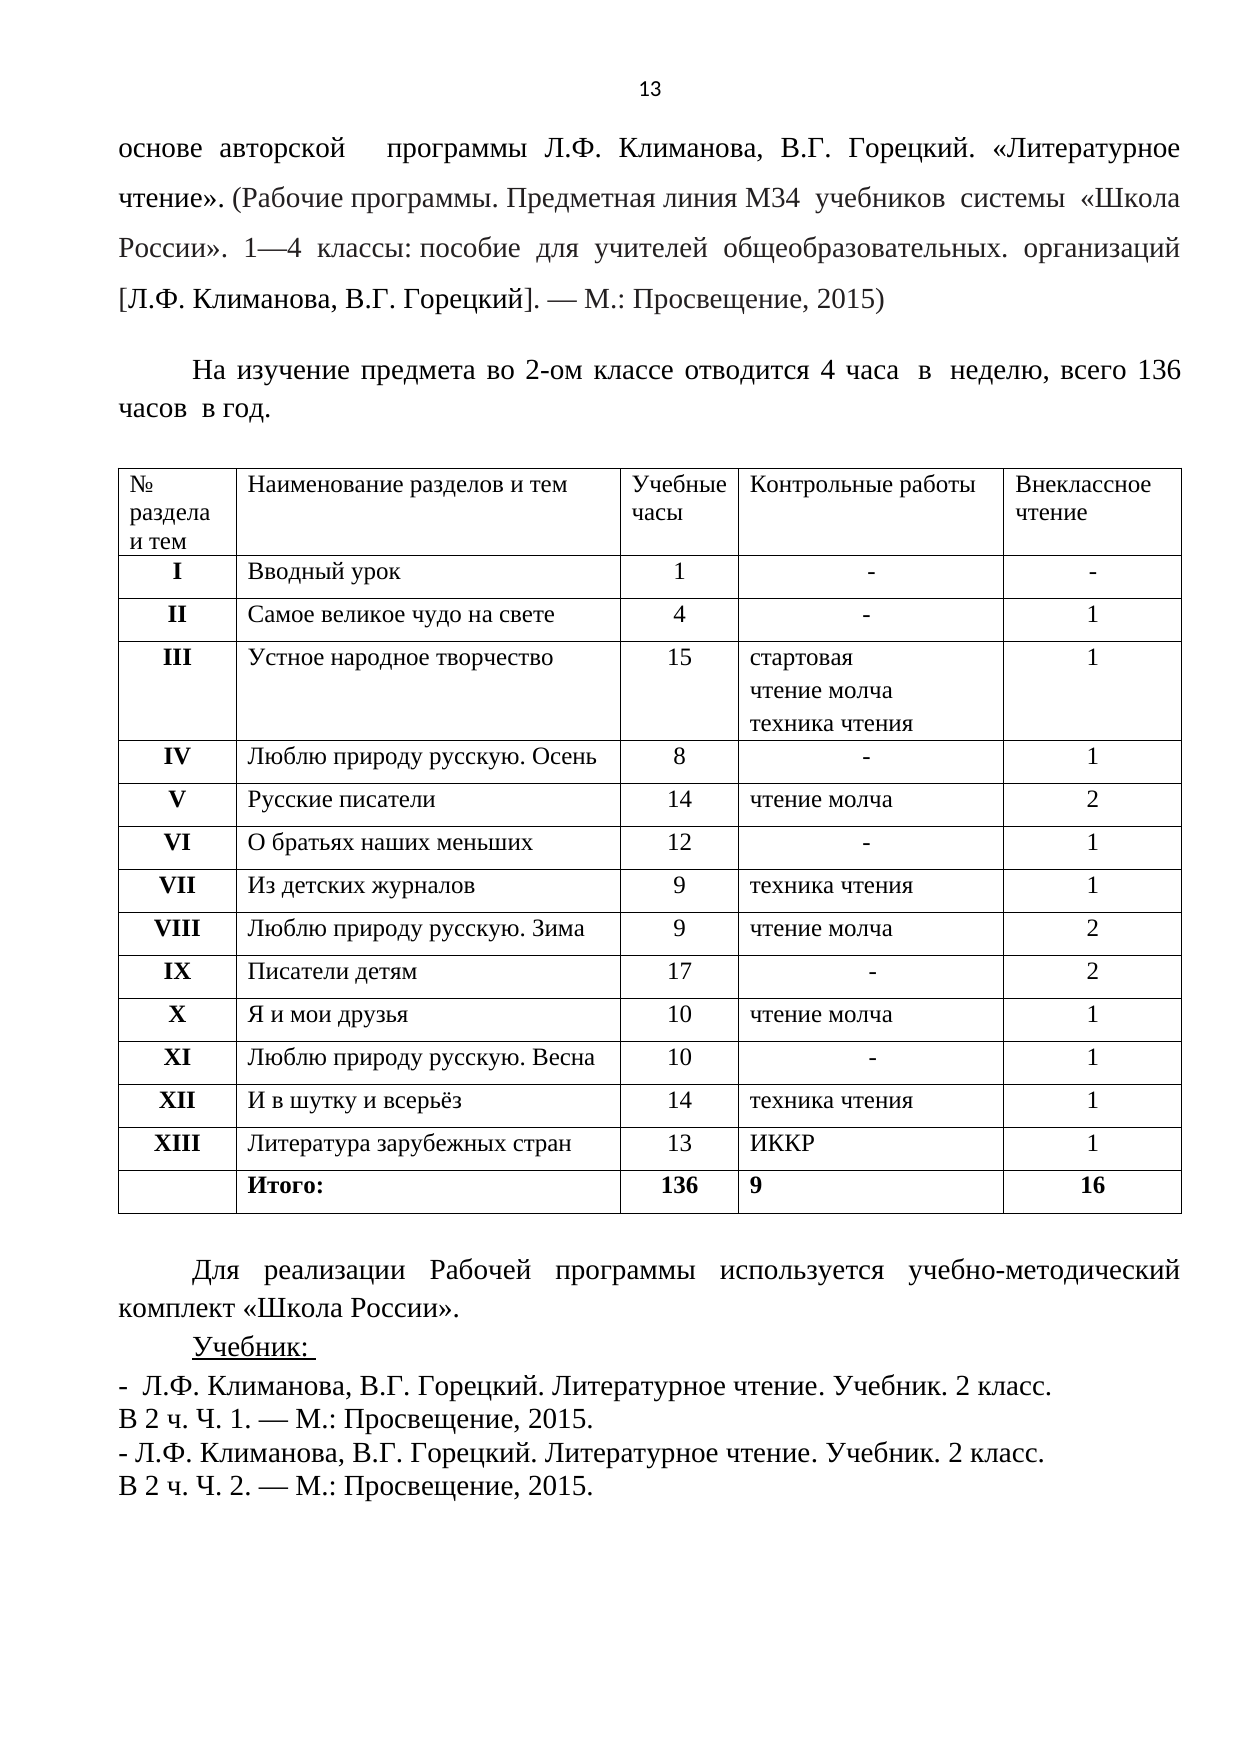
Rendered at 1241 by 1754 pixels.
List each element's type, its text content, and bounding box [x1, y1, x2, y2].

table_cell 9 [739, 1171, 1003, 1212]
table_cell VII [119, 870, 236, 912]
table_cell 17 [621, 956, 738, 998]
table_cell стартовая чтение молча техника чтения [739, 642, 1003, 740]
table_cell 1 [1004, 999, 1181, 1041]
table_cell III [119, 642, 236, 740]
table_cell Устное народное творчество [237, 642, 620, 740]
table_cell IХ [119, 956, 236, 998]
table_cell Писатели детям [237, 956, 620, 998]
table_cell - [1004, 556, 1181, 598]
table_cell VI [119, 827, 236, 869]
table_cell 1 [1004, 599, 1181, 641]
table_cell 4 [621, 599, 738, 641]
table_cell 2 [1004, 956, 1181, 998]
table_cell Итого: [237, 1171, 620, 1212]
table_cell 14 [621, 784, 738, 826]
table_cell 1 [1004, 741, 1181, 783]
table_cell 136 [621, 1171, 738, 1212]
table_cell Люблю природу русскую. Зима [237, 913, 620, 955]
table_cell V [119, 784, 236, 826]
table_cell 9 [621, 913, 738, 955]
table_cell 1 [1004, 827, 1181, 869]
table_cell - [739, 956, 1003, 998]
table_cell ХI [119, 1042, 236, 1084]
table_cell 1 [1004, 870, 1181, 912]
table_cell 15 [621, 642, 738, 740]
table_header Внеклассное чтение [1004, 469, 1181, 555]
table_cell - [739, 827, 1003, 869]
table_cell 1 [621, 556, 738, 598]
table_cell 9 [621, 870, 738, 912]
table_cell Литература зарубежных стран [237, 1128, 620, 1169]
table_cell ИККР [739, 1128, 1003, 1169]
table_cell 1 [1004, 1128, 1181, 1169]
text - Л.Ф. Климанова, В.Г. Горецкий. Литературное чтение. Учебник. 2 класс. В 2 ч. Ч. 1. — М.: Просвещение, 2015. [118, 1368, 1181, 1435]
table_cell ХII [119, 1085, 236, 1127]
table_cell Из детских журналов [237, 870, 620, 912]
table_cell чтение молча [739, 784, 1003, 826]
table_cell - [739, 556, 1003, 598]
table_cell 1 [1004, 1085, 1181, 1127]
table_cell чтение молча [739, 999, 1003, 1041]
table_cell 12 [621, 827, 738, 869]
table_cell II [119, 599, 236, 641]
table_cell VIII [119, 913, 236, 955]
table_cell 2 [1004, 784, 1181, 826]
table_cell Вводный урок [237, 556, 620, 598]
table_cell ХIII [119, 1128, 236, 1169]
table_cell - [739, 599, 1003, 641]
table_cell 8 [621, 741, 738, 783]
text - Л.Ф. Климанова, В.Г. Горецкий. Литературное чтение. Учебник. 2 класс. В 2 ч. Ч. 2. — М.: Просвещение, 2015. [118, 1435, 1181, 1502]
table_header Контрольные работы [739, 469, 1003, 555]
table_cell Люблю природу русскую. Весна [237, 1042, 620, 1084]
table_cell чтение молча [739, 913, 1003, 955]
table_cell Х [119, 999, 236, 1041]
text На изучение предмета во 2-ом классе отводится 4 часа в неделю, всего 136 часов в год. [118, 352, 1181, 424]
table_cell Я и мои друзья [237, 999, 620, 1041]
table_cell IV [119, 741, 236, 783]
table_cell 10 [621, 999, 738, 1041]
table_cell техника чтения [739, 1085, 1003, 1127]
table_cell О братьях наших меньших [237, 827, 620, 869]
table_cell 13 [621, 1128, 738, 1169]
table_cell I [119, 556, 236, 598]
table_cell 16 [1004, 1171, 1181, 1212]
table_cell 2 [1004, 913, 1181, 955]
table_cell Самое великое чудо на свете [237, 599, 620, 641]
text Для реализации Рабочей программы используется учебно-методический комплект «Школа России». [118, 1252, 1181, 1324]
table_cell Люблю природу русскую. Осень [237, 741, 620, 783]
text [118, 130, 1181, 314]
table_cell - [739, 1042, 1003, 1084]
table_cell [119, 1171, 236, 1212]
table_cell И в шутку и всерьёз [237, 1085, 620, 1127]
table_cell 1 [1004, 642, 1181, 740]
table_header Учебные часы [621, 469, 738, 555]
table_cell 1 [1004, 1042, 1181, 1084]
table_cell 10 [621, 1042, 738, 1084]
table_header Наименование разделов и тем [237, 469, 620, 555]
table_cell техника чтения [739, 870, 1003, 912]
table_cell - [739, 741, 1003, 783]
table_cell Русские писатели [237, 784, 620, 826]
text Учебник: [118, 1329, 1181, 1363]
table_header № раздела и тем [119, 469, 236, 555]
table_cell 14 [621, 1085, 738, 1127]
